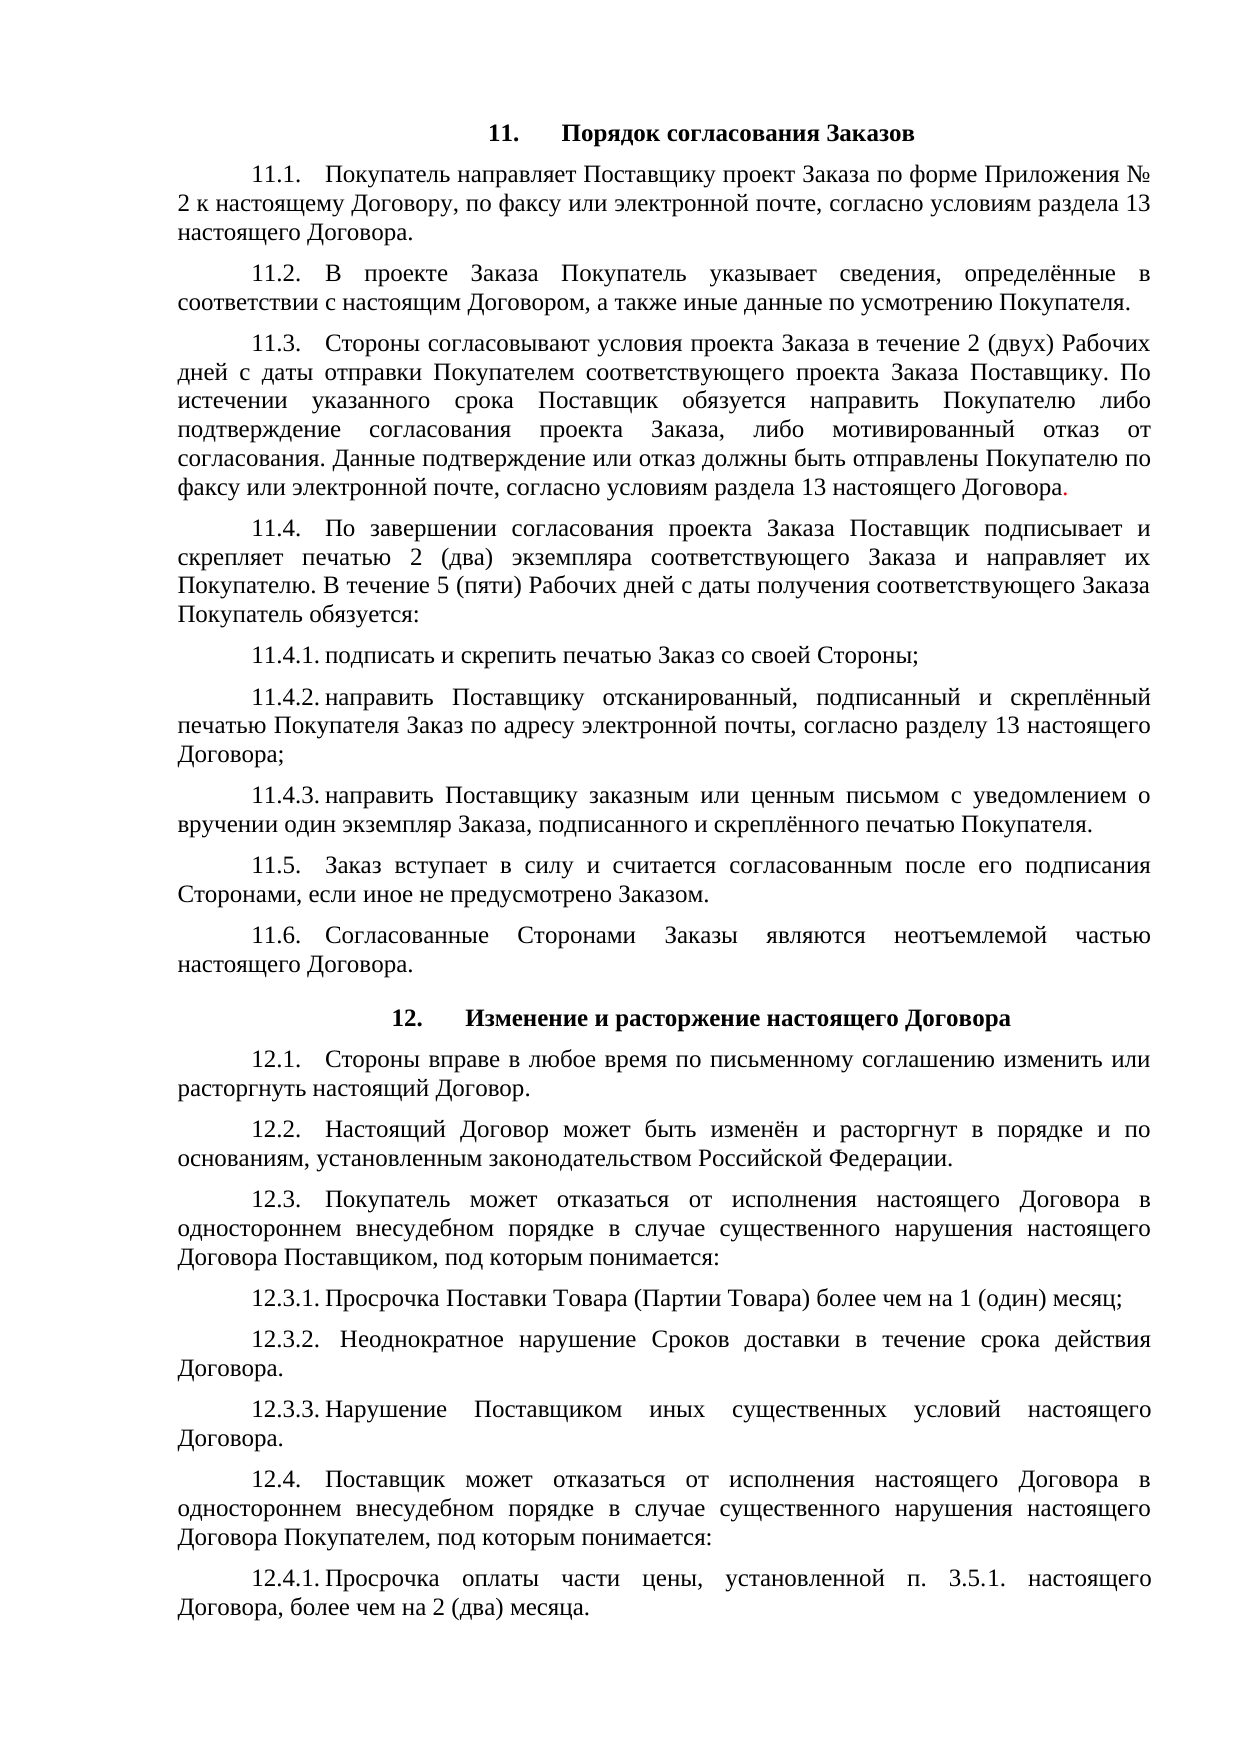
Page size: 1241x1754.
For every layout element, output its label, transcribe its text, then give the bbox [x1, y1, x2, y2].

list Покупатель может отказаться от исполнения настоящего Договора в одностороннем внесудебном порядке в случае существенного нарушения настоящего Договора Поставщиком, под которым понимается: [177, 1184, 1152, 1271]
list направить Поставщику отсканированный, подписанный и скреплённый печатью Покупателя Заказ по адресу электронной почты, согласно разделу 13 настоящего Договора; [177, 682, 1152, 768]
list Покупатель направляет Поставщику проект Заказа по форме Приложения № 2 к настоящему Договору, по факсу или электронной почте, согласно условиям раздела 13 настоящего Договора. [177, 159, 1152, 246]
list Порядок согласования Заказов [177, 118, 1152, 147]
list В проекте Заказа Покупатель указывает сведения, определённые в соответствии с настоящим Договором, а также иные данные по усмотрению Покупателя. [177, 258, 1152, 316]
list Просрочка Поставки Товара (Партии Товара) более чем на 1 (один) месяц; [177, 1283, 1152, 1312]
list Неоднократное нарушение Сроков доставки в течение срока действия Договора. [177, 1324, 1152, 1382]
list Стороны согласовывают условия проекта Заказа в течение 2 (двух) Рабочих дней с даты отправки Покупателем соответствующего проекта Заказа Поставщику. По истечении указанного срока Поставщик обязуется направить Покупателю либо подтверждение согласования проекта Заказа, либо мотивированный отказ от согласования. Данные подтверждение или отказ должны быть отправлены Покупателю по факсу или электронной почте, согласно условиям раздела 13 настоящего Договора. [177, 328, 1152, 501]
list Поставщик может отказаться от исполнения настоящего Договора в одностороннем внесудебном порядке в случае существенного нарушения настоящего Договора Покупателем, под которым понимается: [177, 1464, 1152, 1551]
list направить Поставщику заказным или ценным письмом с уведомлением о вручении один экземпляр Заказа, подписанного и скреплённого печатью Покупателя. [177, 781, 1152, 838]
list Заказ вступает в силу и считается согласованным после его подписания Сторонами, если иное не предусмотрено Заказом. [177, 851, 1152, 908]
list Просрочка оплаты части цены, установленной п. 3.5.1. настоящего Договора, более чем на 2 (два) месяца. [177, 1563, 1152, 1621]
list Согласованные Сторонами Заказы являются неотъемлемой частью настоящего Договора. [177, 921, 1152, 978]
list Нарушение Поставщиком иных существенных условий настоящего Договора. [177, 1394, 1152, 1452]
list Стороны вправе в любое время по письменному соглашению изменить или расторгнуть настоящий Договор. [177, 1044, 1152, 1102]
list Настоящий Договор может быть изменён и расторгнут в порядке и по основаниям, установленным законодательством Российской Федерации. [177, 1114, 1152, 1172]
list подписать и скрепить печатью Заказ со своей Стороны; [177, 641, 1152, 669]
list Изменение и расторжение настоящего Договора [177, 1003, 1152, 1032]
list По завершении согласования проекта Заказа Поставщик подписывает и скрепляет печатью 2 (два) экземпляра соответствующего Заказа и направляет их Покупателю. В течение 5 (пяти) Рабочих дней с даты получения соответствующего Заказа Покупатель обязуется: [177, 513, 1152, 628]
